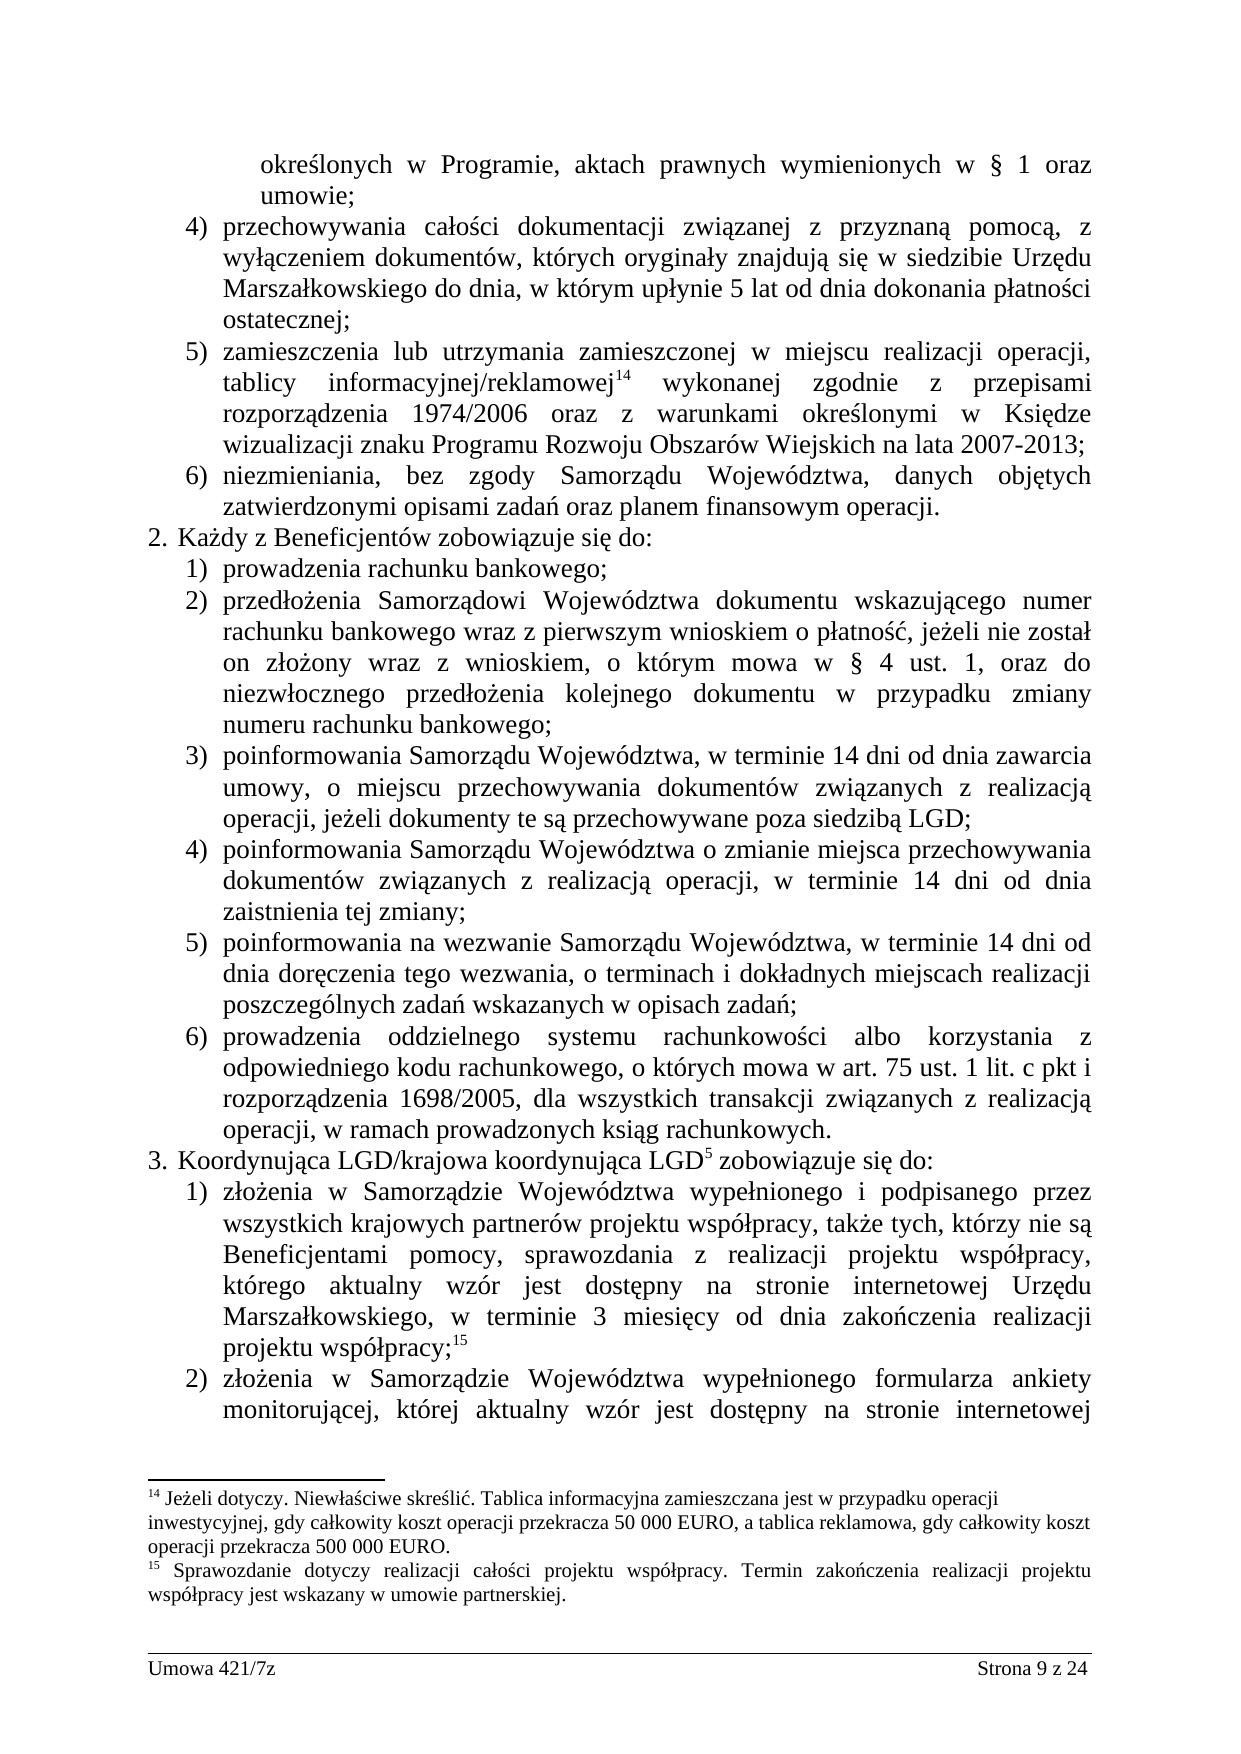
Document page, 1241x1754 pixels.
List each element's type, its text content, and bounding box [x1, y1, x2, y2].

list poinformowania na wezwanie Samorządu Województwa, w terminie 14 dni od dnia doręczenia tego wezwania, o terminach i dokładnych miejscach realizacji poszczególnych zadań wskazanych w opisach zadań; [185, 926, 1092, 1020]
list niezmieniania, bez zgody Samorządu Województwa, danych objętych zatwierdzonymi opisami zadań oraz planem finansowym operacji. [185, 459, 1092, 521]
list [185, 1362, 1092, 1425]
list przedłożenia Samorządowi Województwa dokumentu wskazującego numer rachunku bankowego wraz z pierwszym wnioskiem o płatność, jeżeli nie został on złożony wraz z wnioskiem, o którym mowa w § 4 ust. 1, oraz do niezwłocznego przedłożenia kolejnego dokumentu w przypadku zmiany numeru rachunku bankowego; [185, 584, 1092, 739]
list złożenia w Samorządzie Województwa wypełnionego i podpisanego przez wszystkich krajowych partnerów projektu współpracy, także tych, którzy nie są Beneficjentami pomocy, sprawozdania z realizacji projektu współpracy, którego aktualny wzór jest dostępny na stronie internetowej Urzędu Marszałkowskiego, w terminie 3 miesięcy od dnia zakończenia realizacji projektu współpracy; [185, 1176, 1092, 1362]
list Każdy z Beneficjentów zobowiązuje się do: [148, 521, 1092, 553]
list poinformowania Samorządu Województwa o zmianie miejsca przechowywania dokumentów związanych z realizacją operacji, w terminie 14 dni od dnia zaistnienia tej zmiany; [185, 833, 1092, 926]
list Koordynująca LGD/krajowa koordynująca LGD5 zobowiązuje się do: [148, 1144, 1092, 1176]
list prowadzenia oddzielnego systemu rachunkowości albo korzystania z odpowiedniego kodu rachunkowego, o których mowa w art. 75 ust. 1 lit. c pkt i rozporządzenia 1698/2005, dla wszystkich transakcji związanych z realizacją operacji, w ramach prowadzonych ksiąg rachunkowych. [185, 1020, 1092, 1144]
list poinformowania Samorządu Województwa, w terminie 14 dni od dnia zawarcia umowy, o miejscu przechowywania dokumentów związanych z realizacją operacji, jeżeli dokumenty te są przechowywane poza siedzibą LGD; [185, 739, 1092, 833]
list prowadzenia rachunku bankowego; [185, 553, 1092, 584]
list przechowywania całości dokumentacji związanej z przyznaną pomocą, z wyłączeniem dokumentów, których oryginały znajdują się w siedzibie Urzędu Marszałkowskiego do dnia, w którym upłynie 5 lat od dnia dokonania płatności ostatecznej; [185, 210, 1092, 334]
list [223, 148, 1092, 210]
list zamieszczenia lub utrzymania zamieszczonej w miejscu realizacji operacji, tablicy informacyjnej/reklamowej wykonanej zgodnie z przepisami rozporządzenia 1974/2006 oraz z warunkami określonymi w Księdze wizualizacji znaku Programu Rozwoju Obszarów Wiejskich na lata 2007-2013; [185, 334, 1092, 459]
